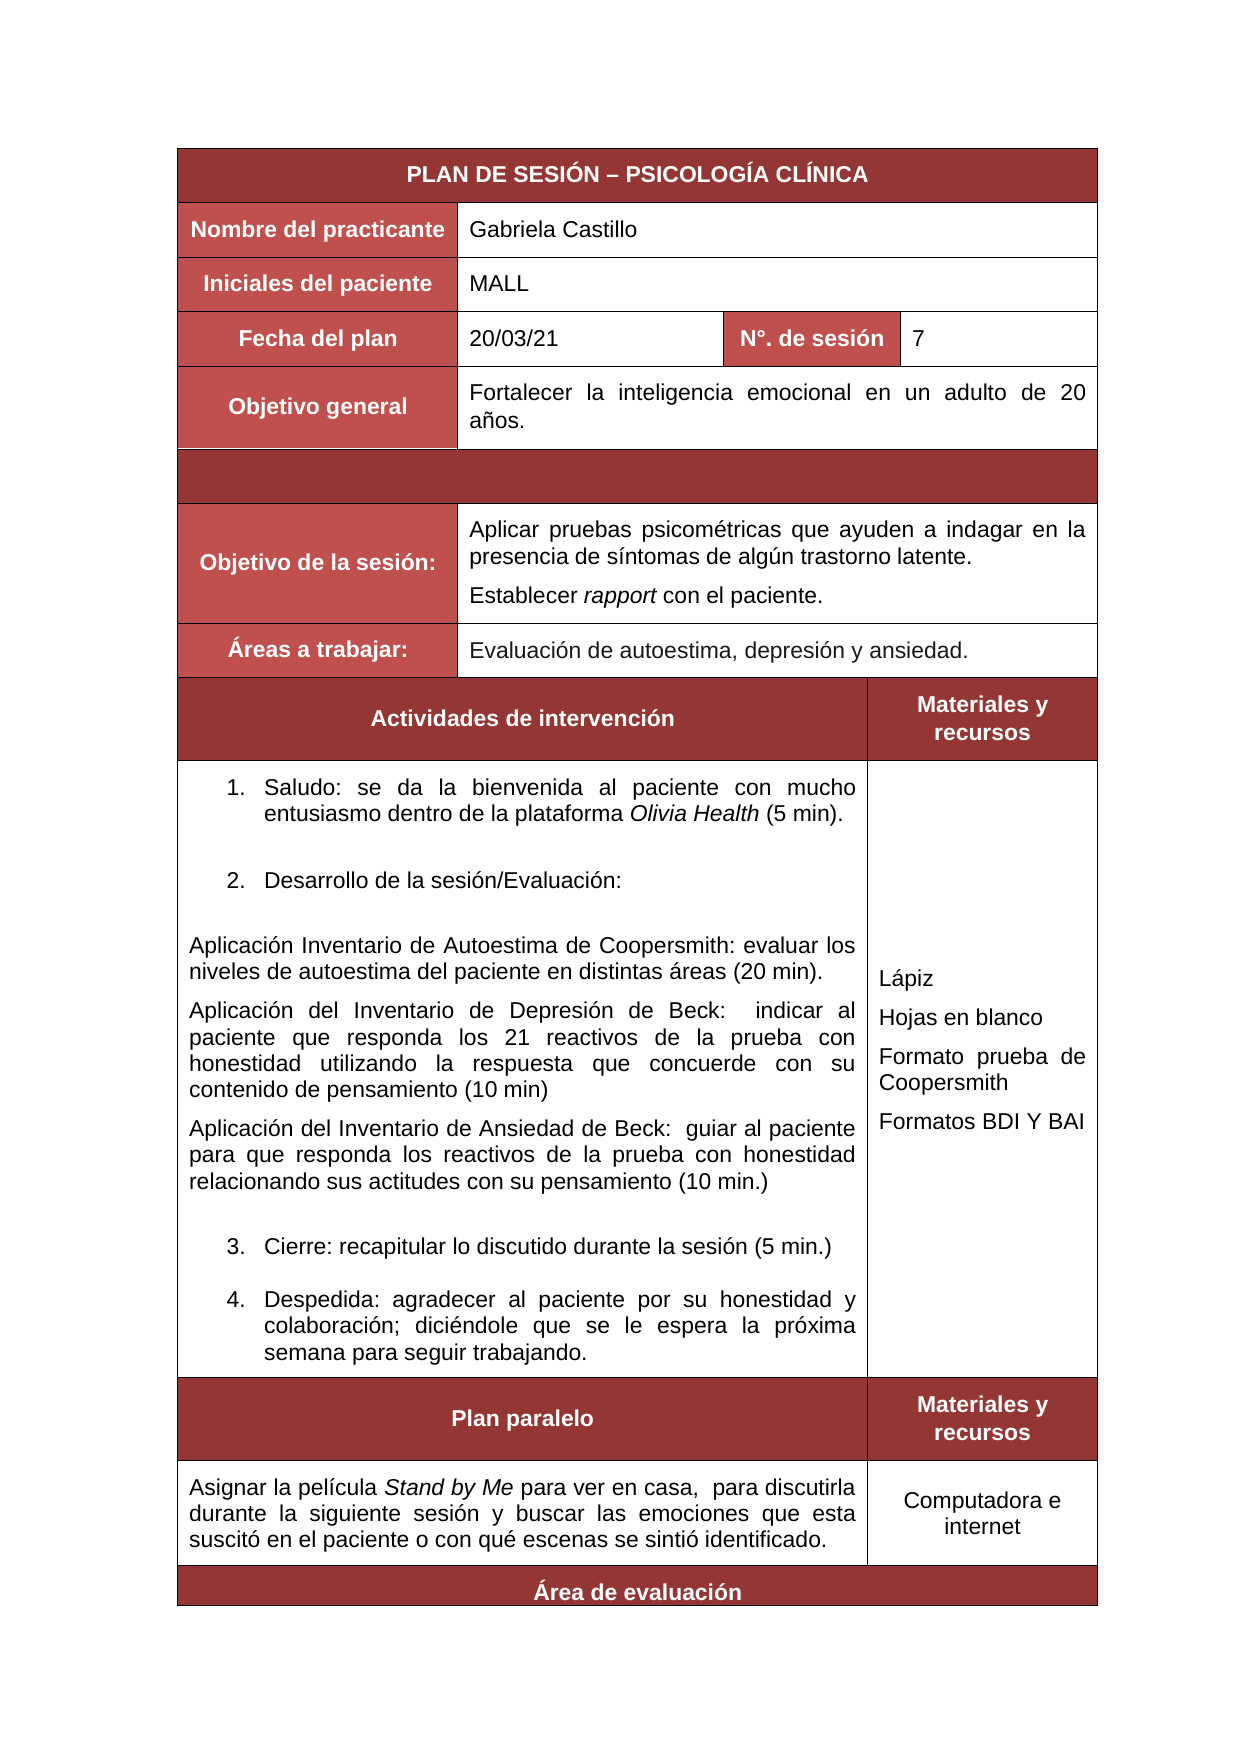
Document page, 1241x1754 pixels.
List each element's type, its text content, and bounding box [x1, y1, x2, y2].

table_header PLAN DE SESIÓN – PSICOLOGÍA CLÍNICA [178, 149, 1097, 202]
table_cell Plan paralelo [178, 1378, 867, 1460]
table_cell Nombre del practicante [178, 203, 457, 257]
table_cell 20/03/21 [458, 312, 723, 366]
table_cell Área de evaluación [178, 1566, 1097, 1605]
table_cell Objetivo general [178, 367, 457, 448]
table_cell N°. de sesión [724, 312, 900, 366]
table_cell Áreas a trabajar: [178, 624, 457, 677]
table_cell Evaluación de autoestima, depresión y ansiedad. [458, 624, 1097, 677]
table_cell MALL [458, 258, 1097, 311]
table_cell Iniciales del paciente [178, 258, 457, 311]
table_cell Lápiz Hojas en blanco Formato prueba de Coopersmith Formatos BDI Y BAI [868, 761, 1097, 1377]
table_cell 7 [901, 312, 1097, 366]
table_cell Saludo: se da la bienvenida al paciente con mucho entusiasmo dentro de la plataforma Olivia Health (5 min). Desarrollo de la sesión/Evaluación: Aplicación Inventario de Autoestima de Coopersmith: evaluar los niveles de autoestima del paciente en distintas áreas (20 min). Aplicación del Inventario de Depresión de Beck: indicar al paciente que responda los 21 reactivos de la prueba con honestidad utilizando la respuesta que concuerde con su contenido de pensamiento (10 min) Aplicación del Inventario de Ansiedad de Beck: guiar al paciente para que responda los reactivos de la prueba con honestidad relacionando sus actitudes con su pensamiento (10 min.) Cierre: recapitular lo discutido durante la sesión (5 min.) Despedida: agradecer al paciente por su honestidad y colaboración; diciéndole que se le espera la próxima semana para seguir trabajando. [178, 761, 867, 1377]
table_cell Fortalecer la inteligencia emocional en un adulto de 20 años. [458, 367, 1097, 448]
table_cell Materiales y recursos [868, 678, 1097, 760]
table_cell Objetivo de la sesión: [178, 504, 457, 623]
table_cell Materiales y recursos [868, 1378, 1097, 1460]
table_cell Fecha del plan [178, 312, 457, 366]
table_cell Actividades de intervención [178, 678, 867, 760]
table_cell [178, 450, 1097, 503]
table_cell Gabriela Castillo [458, 203, 1097, 257]
table_cell Computadora e internet [868, 1461, 1097, 1565]
table_cell Asignar la película Stand by Me para ver en casa, para discutirla durante la siguiente sesión y buscar las emociones que esta suscitó en el paciente o con qué escenas se sintió identificado. [178, 1461, 867, 1565]
table_cell Aplicar pruebas psicométricas que ayuden a indagar en la presencia de síntomas de algún trastorno latente. Establecer rapport con el paciente. [458, 504, 1097, 623]
